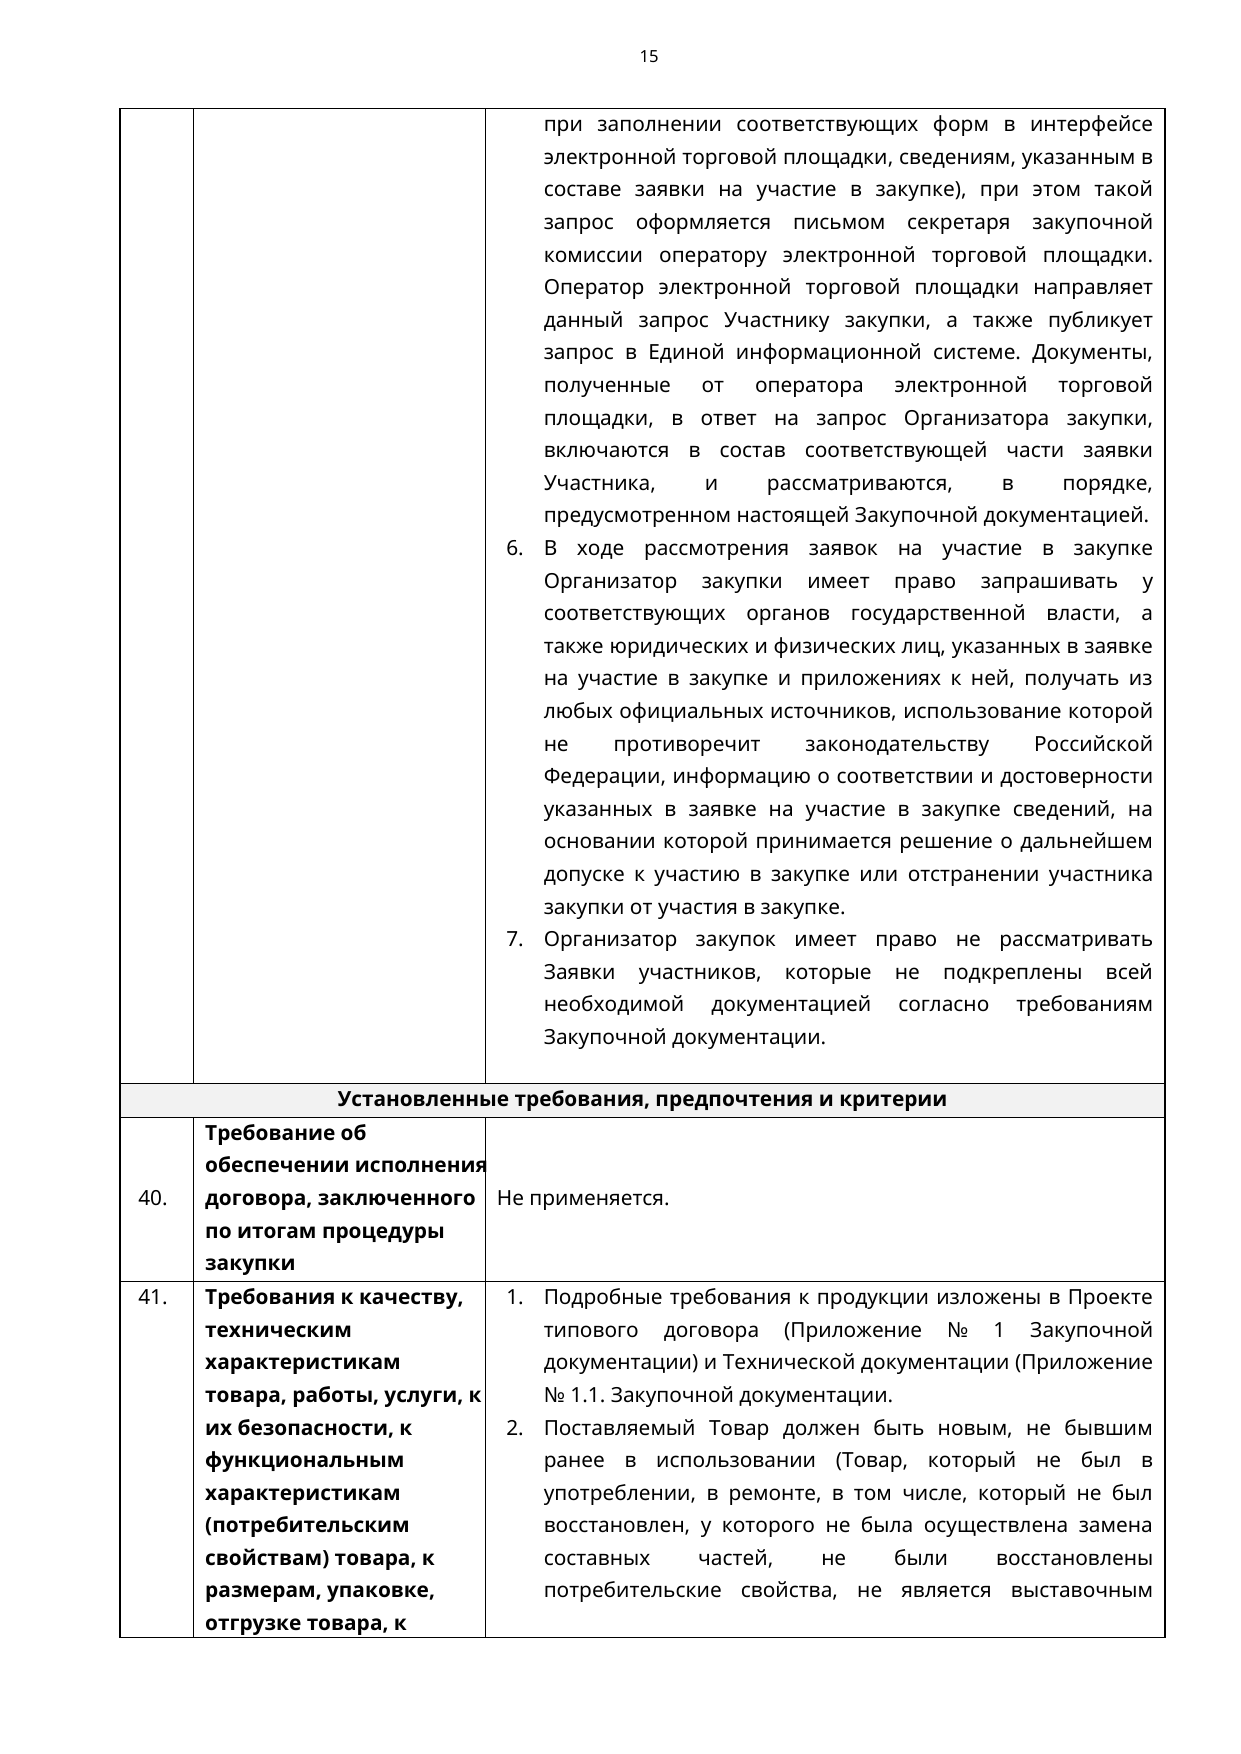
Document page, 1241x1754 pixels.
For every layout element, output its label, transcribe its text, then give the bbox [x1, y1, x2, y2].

table_cell Не применяется. [486, 1118, 1164, 1281]
table_cell Установленные требования, предпочтения и критерии [121, 1084, 1164, 1117]
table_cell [194, 109, 485, 1083]
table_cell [194, 1282, 485, 1637]
table_cell [121, 1282, 193, 1637]
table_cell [486, 1282, 1164, 1637]
table_cell [121, 1118, 193, 1281]
table_cell Требование об обеспечении исполнения договора, заключенного по итогам процедуры закупки [194, 1118, 485, 1281]
table_cell [121, 109, 193, 1083]
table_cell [486, 109, 1164, 1083]
